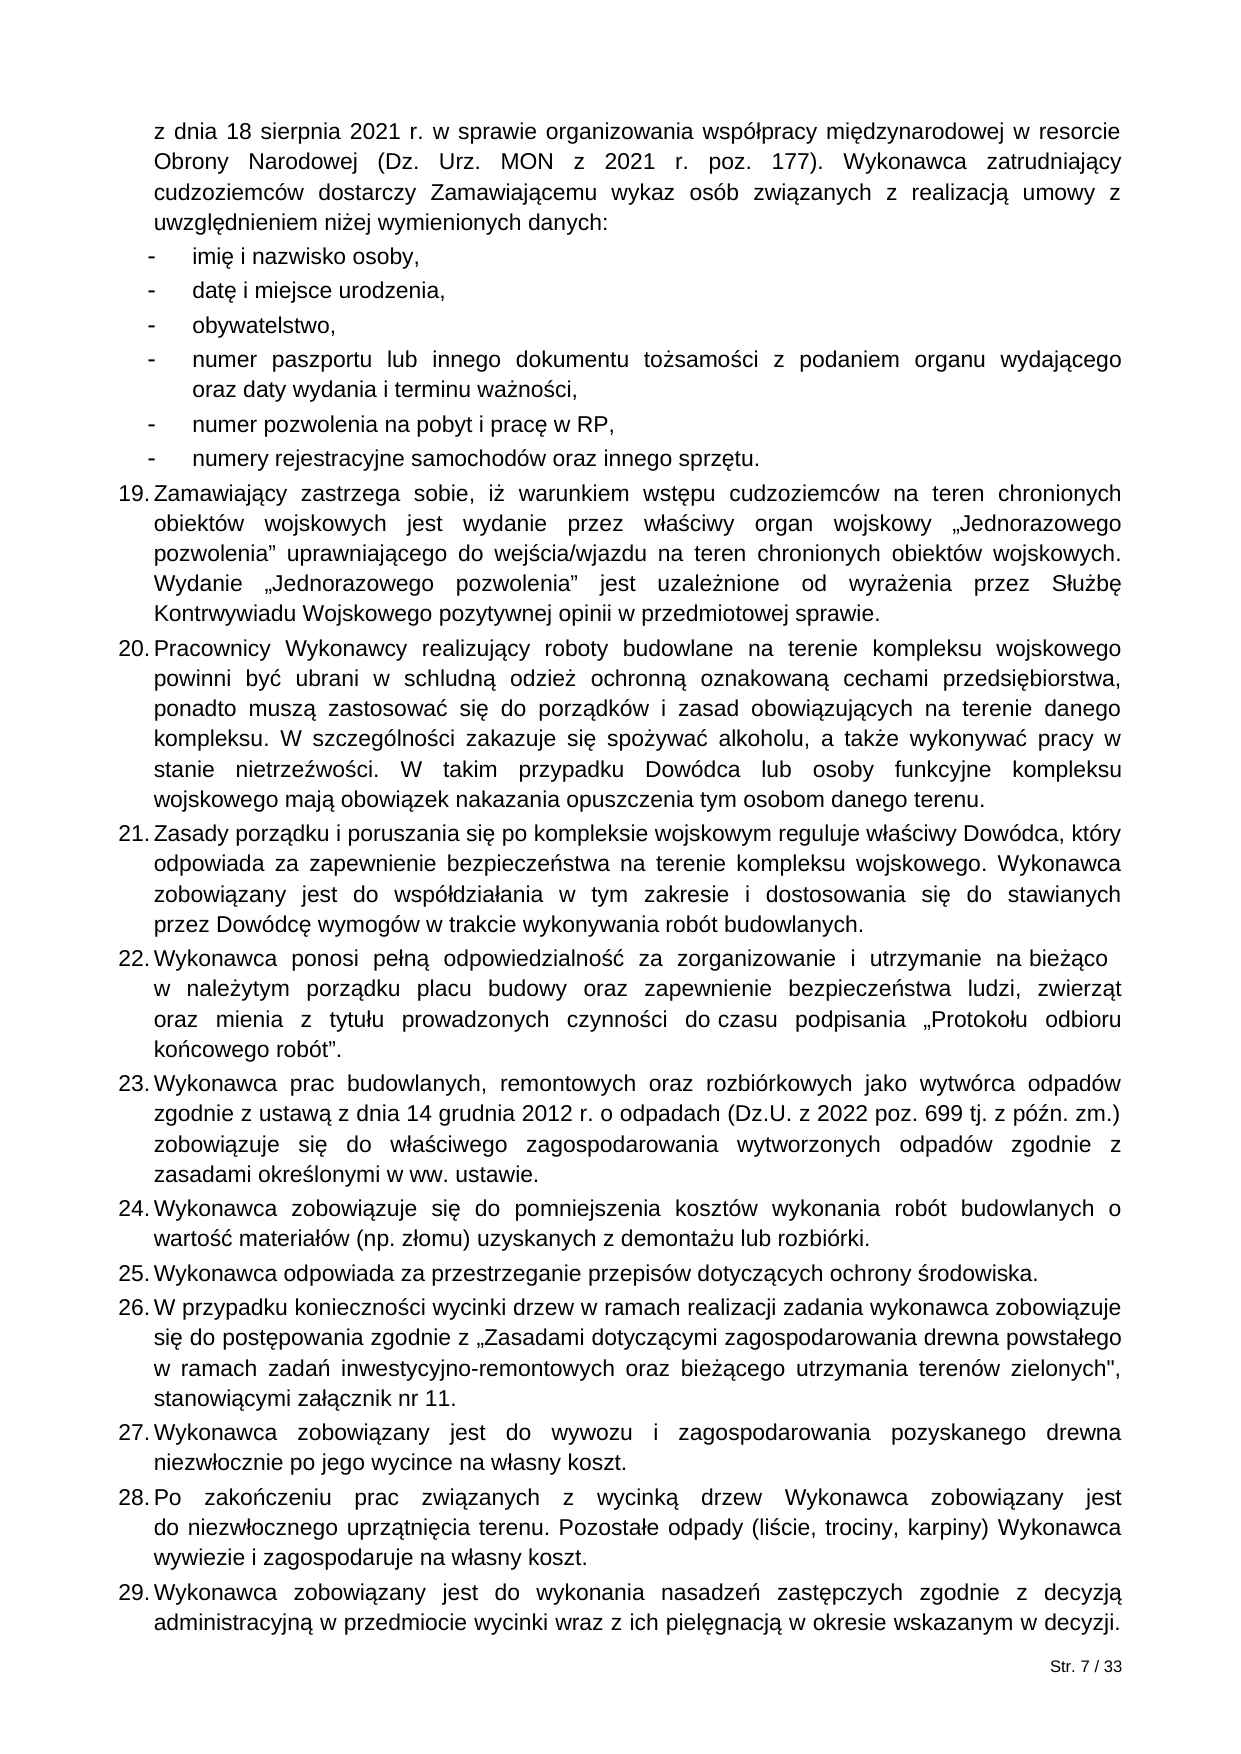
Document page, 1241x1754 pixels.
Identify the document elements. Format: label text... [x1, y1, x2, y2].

list numery rejestracyjne samochodów oraz innego sprzętu. [148, 445, 1122, 472]
list Zasady porządku i poruszania się po kompleksie wojskowym reguluje właściwy Dowódca, który odpowiada za zapewnienie bezpieczeństwa na terenie kompleksu wojskowego. Wykonawca zobowiązany jest do współdziałania w tym zakresie i dostosowania się do stawianych przez Dowódcę wymogów w trakcie wykonywania robót budowlanych. [118, 820, 1122, 937]
list Wykonawca prac budowlanych, remontowych oraz rozbiórkowych jako wytwórca odpadów zgodnie z ustawą z dnia 14 grudnia 2012 r. o odpadach (Dz.U. z 2022 poz. 699 tj. z późn. zm.) zobowiązuje się do właściwego zagospodarowania wytworzonych odpadów zgodnie z zasadami określonymi w ww. ustawie. [118, 1070, 1122, 1187]
list imię i nazwisko osoby, [148, 243, 1122, 269]
list Wykonawca zobowiązuje się do pomniejszenia kosztów wykonania robót budowlanych o wartość materiałów (np. złomu) uzyskanych z demontażu lub rozbiórki. [118, 1195, 1122, 1252]
list datę i miejsce urodzenia, [148, 277, 1122, 304]
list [118, 1578, 1122, 1635]
list Wykonawca zobowiązany jest do wywozu i zagospodarowania pozyskanego drewna niezwłocznie po jego wycince na własny koszt. [118, 1419, 1122, 1476]
list Wykonawca odpowiada za przestrzeganie przepisów dotyczących ochrony środowiska. [118, 1260, 1122, 1286]
list Po zakończeniu prac związanych z wycinką drzew Wykonawca zobowiązany jest do niezwłocznego uprzątnięcia terenu. Pozostałe odpady (liście, trociny, karpiny) Wykonawca wywiezie i zagospodaruje na własny koszt. [118, 1484, 1122, 1571]
list numer pozwolenia na pobyt i pracę w RP, [148, 411, 1122, 437]
list obywatelstwo, [148, 312, 1122, 338]
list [118, 118, 1122, 235]
list Zamawiający zastrzega sobie, iż warunkiem wstępu cudzoziemców na teren chronionych obiektów wojskowych jest wydanie przez właściwy organ wojskowy „Jednorazowego pozwolenia” uprawniającego do wejścia/wjazdu na teren chronionych obiektów wojskowych. Wydanie „Jednorazowego pozwolenia” jest uzależnione od wyrażenia przez Służbę Kontrwywiadu Wojskowego pozytywnej opinii w przedmiotowej sprawie. [118, 479, 1122, 627]
list W przypadku konieczności wycinki drzew w ramach realizacji zadania wykonawca zobowiązuje się do postępowania zgodnie z „Zasadami dotyczącymi zagospodarowania drewna powstałego w ramach zadań inwestycyjno-remontowych oraz bieżącego utrzymania terenów zielonych", stanowiącymi załącznik nr 11. [118, 1294, 1122, 1411]
list Pracownicy Wykonawcy realizujący roboty budowlane na terenie kompleksu wojskowego powinni być ubrani w schludną odzież ochronną oznakowaną cechami przedsiębiorstwa, ponadto muszą zastosować się do porządków i zasad obowiązujących na terenie danego kompleksu. W szczególności zakazuje się spożywać alkoholu, a także wykonywać pracy w stanie nietrzeźwości. W takim przypadku Dowódca lub osoby funkcyjne kompleksu wojskowego mają obowiązek nakazania opuszczenia tym osobom danego terenu. [118, 635, 1122, 812]
list numer paszportu lub innego dokumentu tożsamości z podaniem organu wydającego oraz daty wydania i terminu ważności, [148, 346, 1122, 403]
list Wykonawca ponosi pełną odpowiedzialność za zorganizowanie i utrzymanie na bieżąco w należytym porządku placu budowy oraz zapewnienie bezpieczeństwa ludzi, zwierząt oraz mienia z tytułu prowadzonych czynności do czasu podpisania „Protokołu odbioru końcowego robót”. [118, 945, 1122, 1062]
